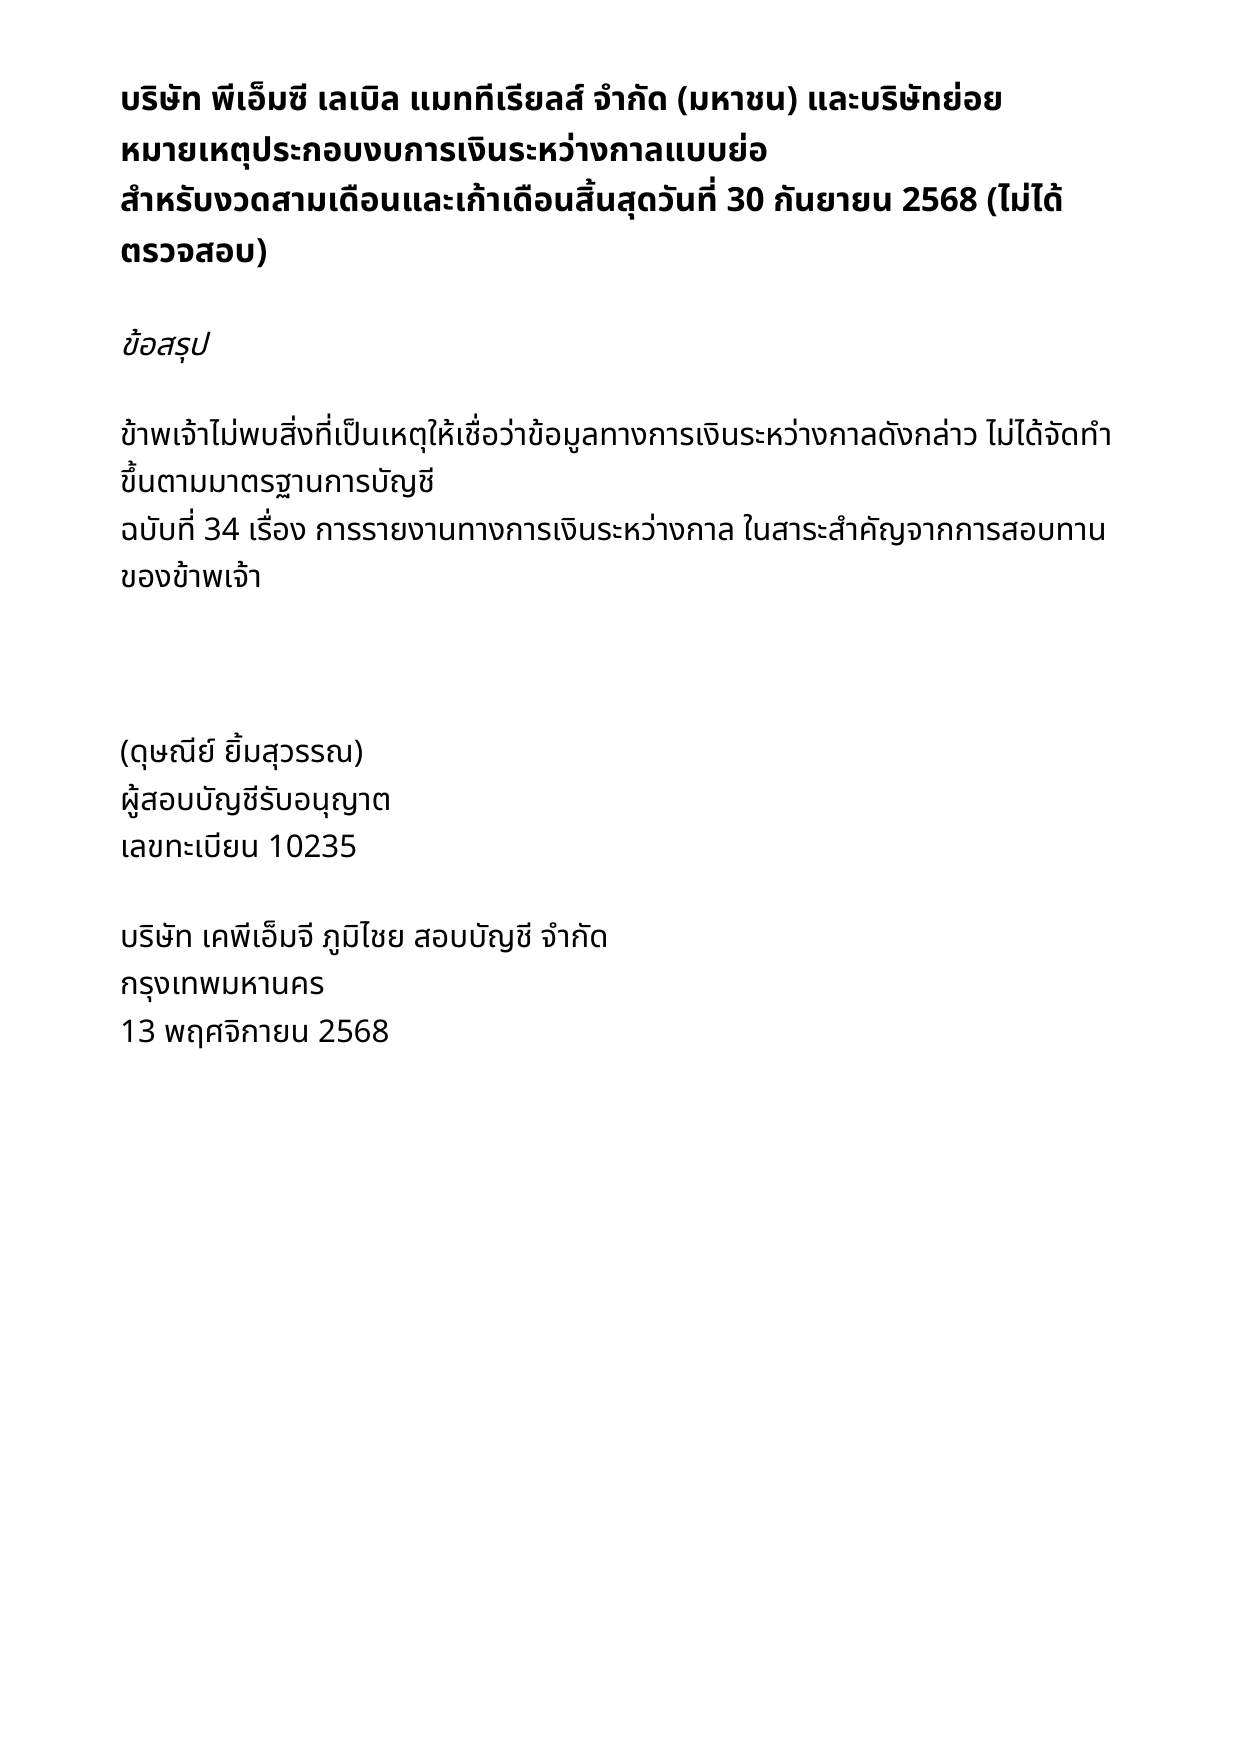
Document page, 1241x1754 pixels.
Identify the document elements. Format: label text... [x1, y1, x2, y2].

text บริษัท เคพีเอ็มจี ภูมิไชย สอบบัญชี จำกัด [120, 914, 1120, 961]
text ผู้สอบบัญชีรับอนุญาต [120, 777, 1120, 824]
text ข้าพเจ้าไม่พบสิ่งที่เป็นเหตุให้เชื่อว่าข้อมูลทางการเงินระหว่างกาลดังกล่าว ไม่ได้จัดทำขึ้นตามมาตรฐานการบัญชี ฉบับที่ 34 เรื่อง การรายงานทางการเงินระหว่างกาล ในสาระสำคัญจากการสอบทานของข้าพเจ้า [120, 412, 1120, 602]
text กรุงเทพมหานคร [120, 961, 1120, 1008]
text ข้อสรุป [120, 323, 1120, 370]
text 13 พฤศจิกายน 2568 [120, 1008, 1120, 1056]
text เลขทะเบียน 10235 [120, 824, 1120, 872]
text (ดุษณีย์ ยิ้มสุวรรณ) [120, 729, 1120, 777]
